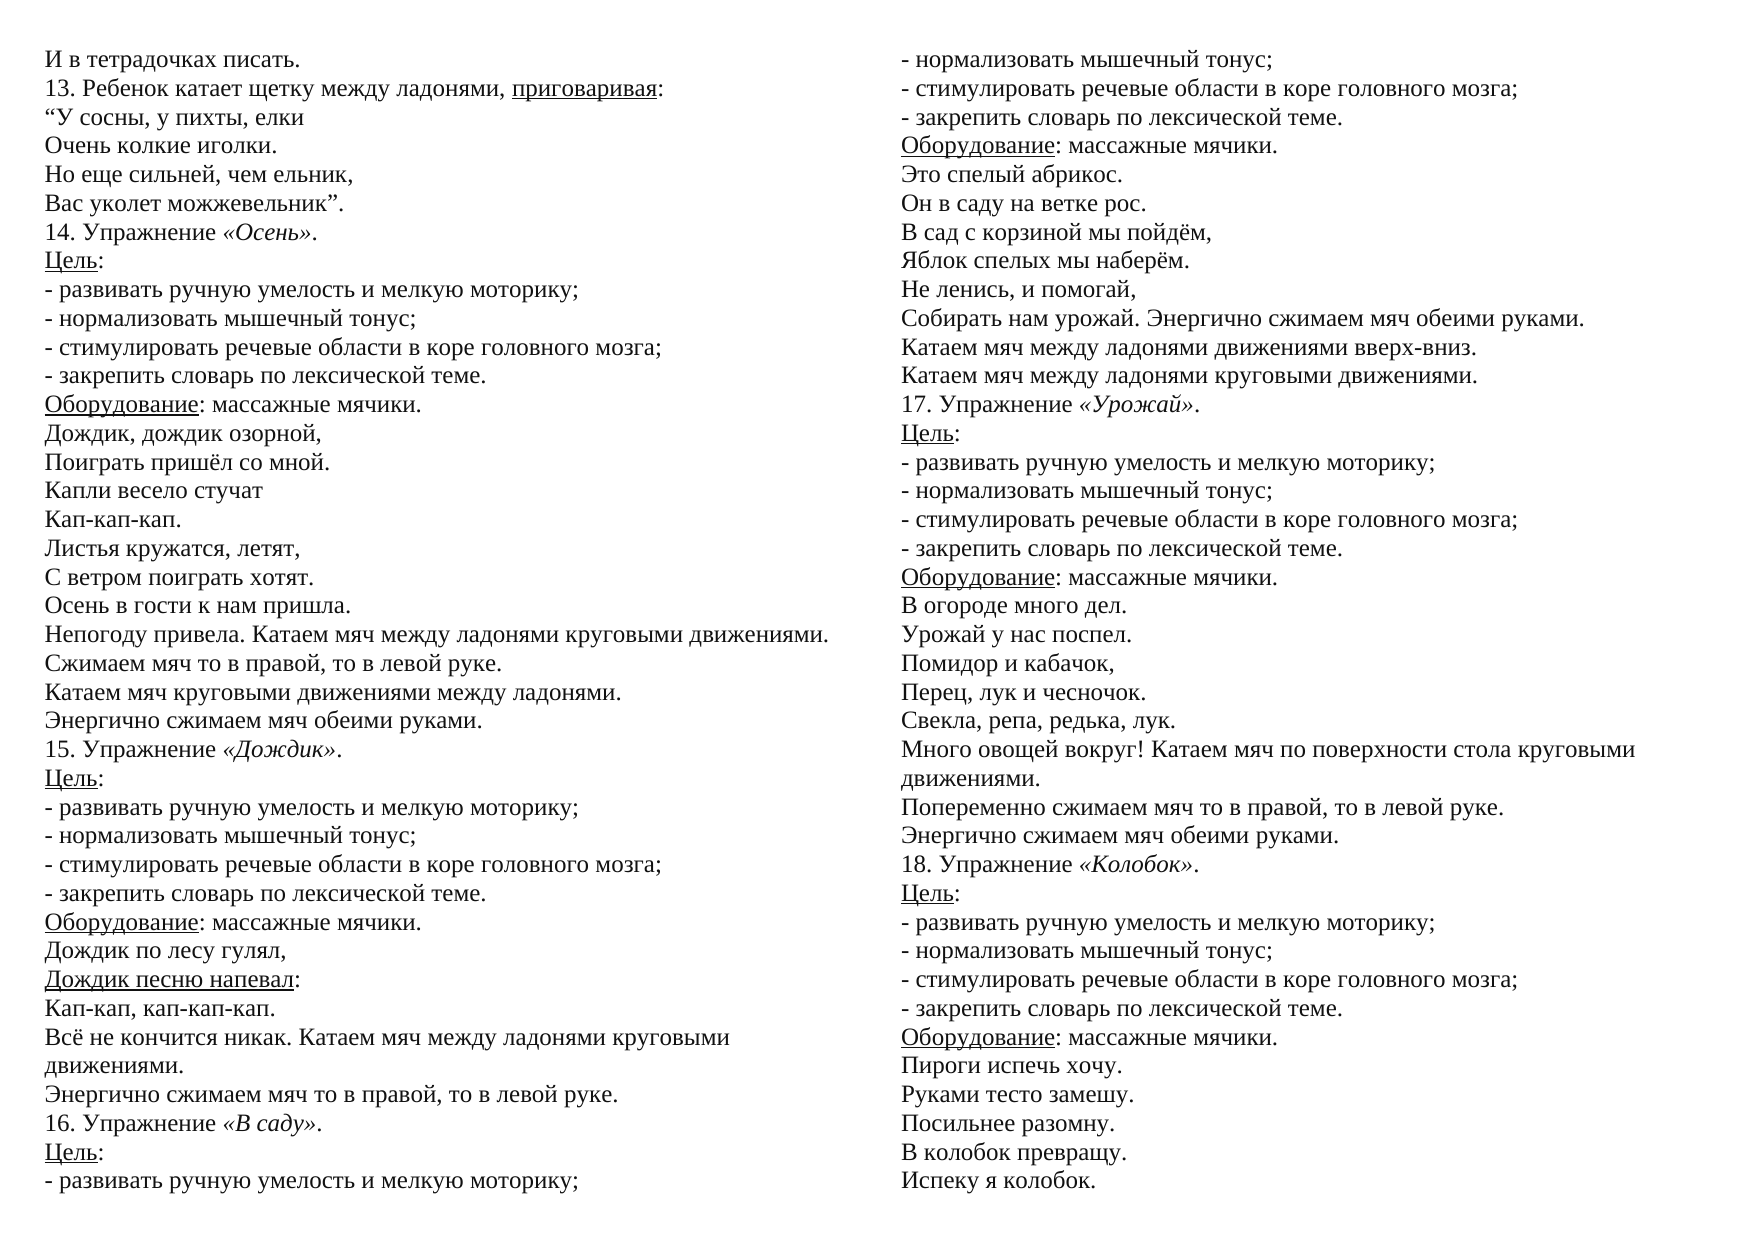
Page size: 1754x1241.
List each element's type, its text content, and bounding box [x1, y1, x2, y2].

text Энергично сжимаем мяч то в правой, то в левой руке. [44, 1079, 853, 1108]
text - закрепить словарь по лексической теме. [901, 102, 1709, 131]
text Оборудование: массажные мячики. [901, 131, 1709, 159]
text Вас уколет можжевельник”. [44, 188, 853, 217]
text В сад с корзиной мы пойдём, [901, 217, 1709, 246]
text Цель: [901, 878, 1709, 907]
text Свекла, репа, редька, лук. [901, 706, 1709, 734]
text Цель: [901, 418, 1709, 447]
text Дождик, дождик озорной, [44, 418, 853, 447]
text Капли весело стучат [44, 476, 853, 504]
text Это спелый абрикос. [901, 159, 1709, 188]
text Посильнее разомну. [901, 1108, 1709, 1137]
text Энергично сжимаем мяч обеими руками. [901, 821, 1709, 849]
text 17. Упражнение «Урожай». [901, 389, 1709, 418]
text - стимулировать речевые области в коре головного мозга; [44, 332, 853, 361]
text - развивать ручную умелость и мелкую моторику; [44, 1166, 853, 1194]
text 14. Упражнение «Осень». [44, 217, 853, 246]
text Оборудование: массажные мячики. [901, 1022, 1709, 1051]
text 15. Упражнение «Дождик». [44, 734, 853, 763]
text Испеку я колобок. [901, 1166, 1709, 1194]
text Поиграть пришёл со мной. [44, 447, 853, 476]
text - развивать ручную умелость и мелкую моторику; [901, 447, 1709, 476]
text Листья кружатся, летят, [44, 533, 853, 562]
text Кап-кап-кап. [44, 504, 853, 533]
text Яблок спелых мы наберём. [901, 246, 1709, 274]
text В колобок превращу. [901, 1137, 1709, 1166]
text - нормализовать мышечный тонус; [901, 476, 1709, 504]
text Оборудование: массажные мячики. [44, 389, 853, 418]
text “У сосны, у пихты, елки [44, 102, 853, 131]
text Очень колкие иголки. [44, 131, 853, 159]
text - нормализовать мышечный тонус; [901, 936, 1709, 964]
text Дождик по лесу гулял, [44, 936, 853, 964]
text - развивать ручную умелость и мелкую моторику; [901, 907, 1709, 936]
text Катаем мяч между ладонями движениями вверх-вниз. [901, 332, 1709, 361]
text Но еще сильней, чем ельник, [44, 159, 853, 188]
text Много овощей вокруг! Катаем мяч по поверхности стола круговыми движениями. [901, 734, 1709, 792]
text Цель: [44, 763, 853, 792]
text - развивать ручную умелость и мелкую моторику; [44, 792, 853, 821]
text - закрепить словарь по лексической теме. [901, 533, 1709, 562]
text - закрепить словарь по лексической теме. [44, 878, 853, 907]
text Энергично сжимаем мяч обеими руками. [44, 706, 853, 734]
text Помидор и кабачок, [901, 648, 1709, 677]
text Дождик песню напевал: [44, 964, 853, 993]
text Попеременно сжимаем мяч то в правой, то в левой руке. [901, 792, 1709, 821]
text - нормализовать мышечный тонус; [901, 44, 1709, 73]
text - нормализовать мышечный тонус; [44, 303, 853, 332]
text И в тетрадочках писать. [44, 44, 853, 73]
text Собирать нам урожай. Энергично сжимаем мяч обеими руками. [901, 303, 1709, 332]
text 13. Ребенок катает щетку между ладонями, приговаривая: [44, 73, 853, 102]
text 16. Упражнение «В саду». [44, 1108, 853, 1137]
text Оборудование: массажные мячики. [44, 907, 853, 936]
text - стимулировать речевые области в коре головного мозга; [901, 504, 1709, 533]
text Кап-кап, кап-кап-кап. [44, 993, 853, 1022]
text Оборудование: массажные мячики. [901, 562, 1709, 591]
text - закрепить словарь по лексической теме. [901, 993, 1709, 1022]
text - стимулировать речевые области в коре головного мозга; [44, 849, 853, 878]
text Цель: [44, 246, 853, 274]
text - развивать ручную умелость и мелкую моторику; [44, 274, 853, 303]
text 18. Упражнение «Колобок». [901, 849, 1709, 878]
text Перец, лук и чесночок. [901, 677, 1709, 706]
text Всё не кончится никак. Катаем мяч между ладонями круговыми движениями. [44, 1022, 853, 1079]
text Сжимаем мяч то в правой, то в левой руке. [44, 648, 853, 677]
text Цель: [44, 1137, 853, 1166]
text - нормализовать мышечный тонус; [44, 821, 853, 849]
text Урожай у нас поспел. [901, 619, 1709, 648]
text - стимулировать речевые области в коре головного мозга; [901, 964, 1709, 993]
text Пироги испечь хочу. [901, 1051, 1709, 1079]
text С ветром поиграть хотят. [44, 562, 853, 591]
text Не ленись, и помогай, [901, 274, 1709, 303]
text Руками тесто замешу. [901, 1079, 1709, 1108]
text - стимулировать речевые области в коре головного мозга; [901, 73, 1709, 102]
text - закрепить словарь по лексической теме. [44, 361, 853, 389]
text Непогоду привела. Катаем мяч между ладонями круговыми движениями. [44, 619, 853, 648]
text Катаем мяч между ладонями круговыми движениями. [901, 361, 1709, 389]
text Катаем мяч круговыми движениями между ладонями. [44, 677, 853, 706]
text Он в саду на ветке рос. [901, 188, 1709, 217]
text В огороде много дел. [901, 591, 1709, 619]
text Осень в гости к нам пришла. [44, 591, 853, 619]
